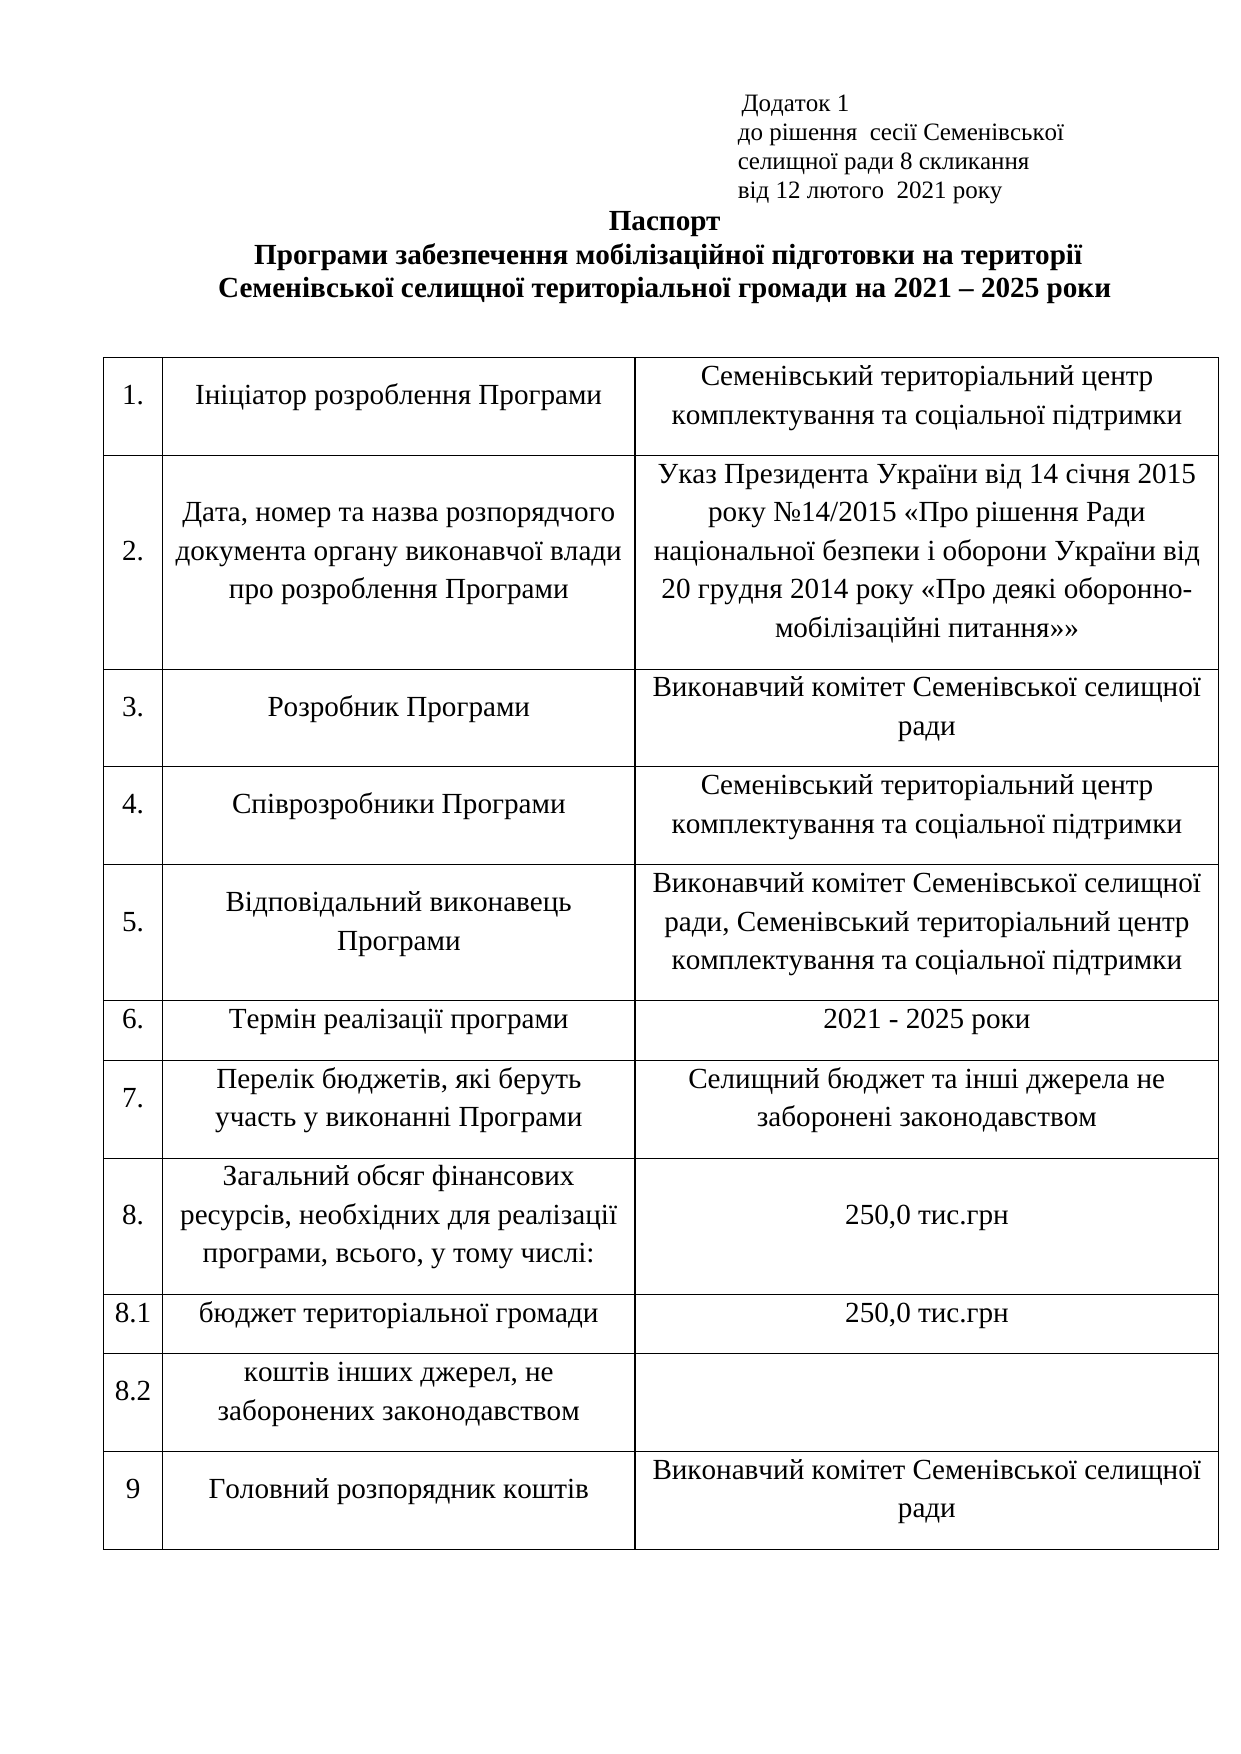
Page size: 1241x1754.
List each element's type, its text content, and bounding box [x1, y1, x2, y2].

table_cell 8.2 [104, 1354, 162, 1451]
table_cell 6. [104, 1001, 162, 1060]
table_cell 9 [104, 1452, 162, 1549]
table_cell 3. [104, 670, 162, 766]
table_header 1. [104, 358, 162, 455]
subtitle Паспорт [148, 203, 1181, 237]
table_cell Указ Президента України від 14 січня 2015 року №14/2015 «Про рішення Ради національної безпеки і оборони України від 20 грудня 2014 року «Про деякі оборонно-мобілізаційні питання»» [636, 456, 1218, 668]
table_cell 2021 - 2025 роки [636, 1001, 1218, 1060]
table_header Ініціатор розроблення Програми [163, 358, 634, 455]
table_cell Перелік бюджетів, які беруть участь у виконанні Програми [163, 1061, 634, 1157]
table_cell 5. [104, 865, 162, 1000]
table_cell Термін реалізації програми [163, 1001, 634, 1060]
subtitle Програми забезпечення мобілізаційної підготовки на території [148, 237, 1181, 271]
table_cell Загальний обсяг фінансових ресурсів, необхідних для реалізації програми, всього, у тому числі: [163, 1159, 634, 1294]
table_cell 250,0 тис.грн [636, 1159, 1218, 1294]
table_cell Селищний бюджет та інші джерела не заборонені законодавством [636, 1061, 1218, 1157]
table_cell [636, 1354, 1218, 1451]
text Додаток 1 [148, 88, 1181, 117]
table_cell 7. [104, 1061, 162, 1157]
table_cell Виконавчий комітет Семенівської селищної ради, Семенівський територіальний центр комплектування та соціальної підтримки [636, 865, 1218, 1000]
table_cell Виконавчий комітет Семенівської селищної ради [636, 670, 1218, 766]
text селищної ради 8 скликання [738, 146, 1181, 175]
table_cell Семенівський територіальний центр комплектування та соціальної підтримки [636, 767, 1218, 864]
table_cell Виконавчий комітет Семенівської селищної ради [636, 1452, 1218, 1549]
table_cell 8.1 [104, 1295, 162, 1353]
table_cell Головний розпорядник коштів [163, 1452, 634, 1549]
table_cell Відповідальний виконавець Програми [163, 865, 634, 1000]
table_cell 4. [104, 767, 162, 864]
table_cell Співрозробники Програми [163, 767, 634, 864]
subtitle Семенівської селищної територіальної громади на 2021 – 2025 роки [148, 271, 1181, 304]
table_cell Розробник Програми [163, 670, 634, 766]
table_cell 2. [104, 456, 162, 668]
table_cell бюджет територіальної громади [163, 1295, 634, 1353]
text від 12 лютого 2021 року [738, 175, 1181, 203]
table_cell 250,0 тис.грн [636, 1295, 1218, 1353]
table_cell коштів інших джерел, не заборонених законодавством [163, 1354, 634, 1451]
text до рішення сесії Семенівської [738, 117, 1181, 146]
table_header Семенівський територіальний центр комплектування та соціальної підтримки [636, 358, 1218, 455]
table_cell Дата, номер та назва розпорядчого документа органу виконавчої влади про розроблення Програми [163, 456, 634, 668]
table_cell 8. [104, 1159, 162, 1294]
